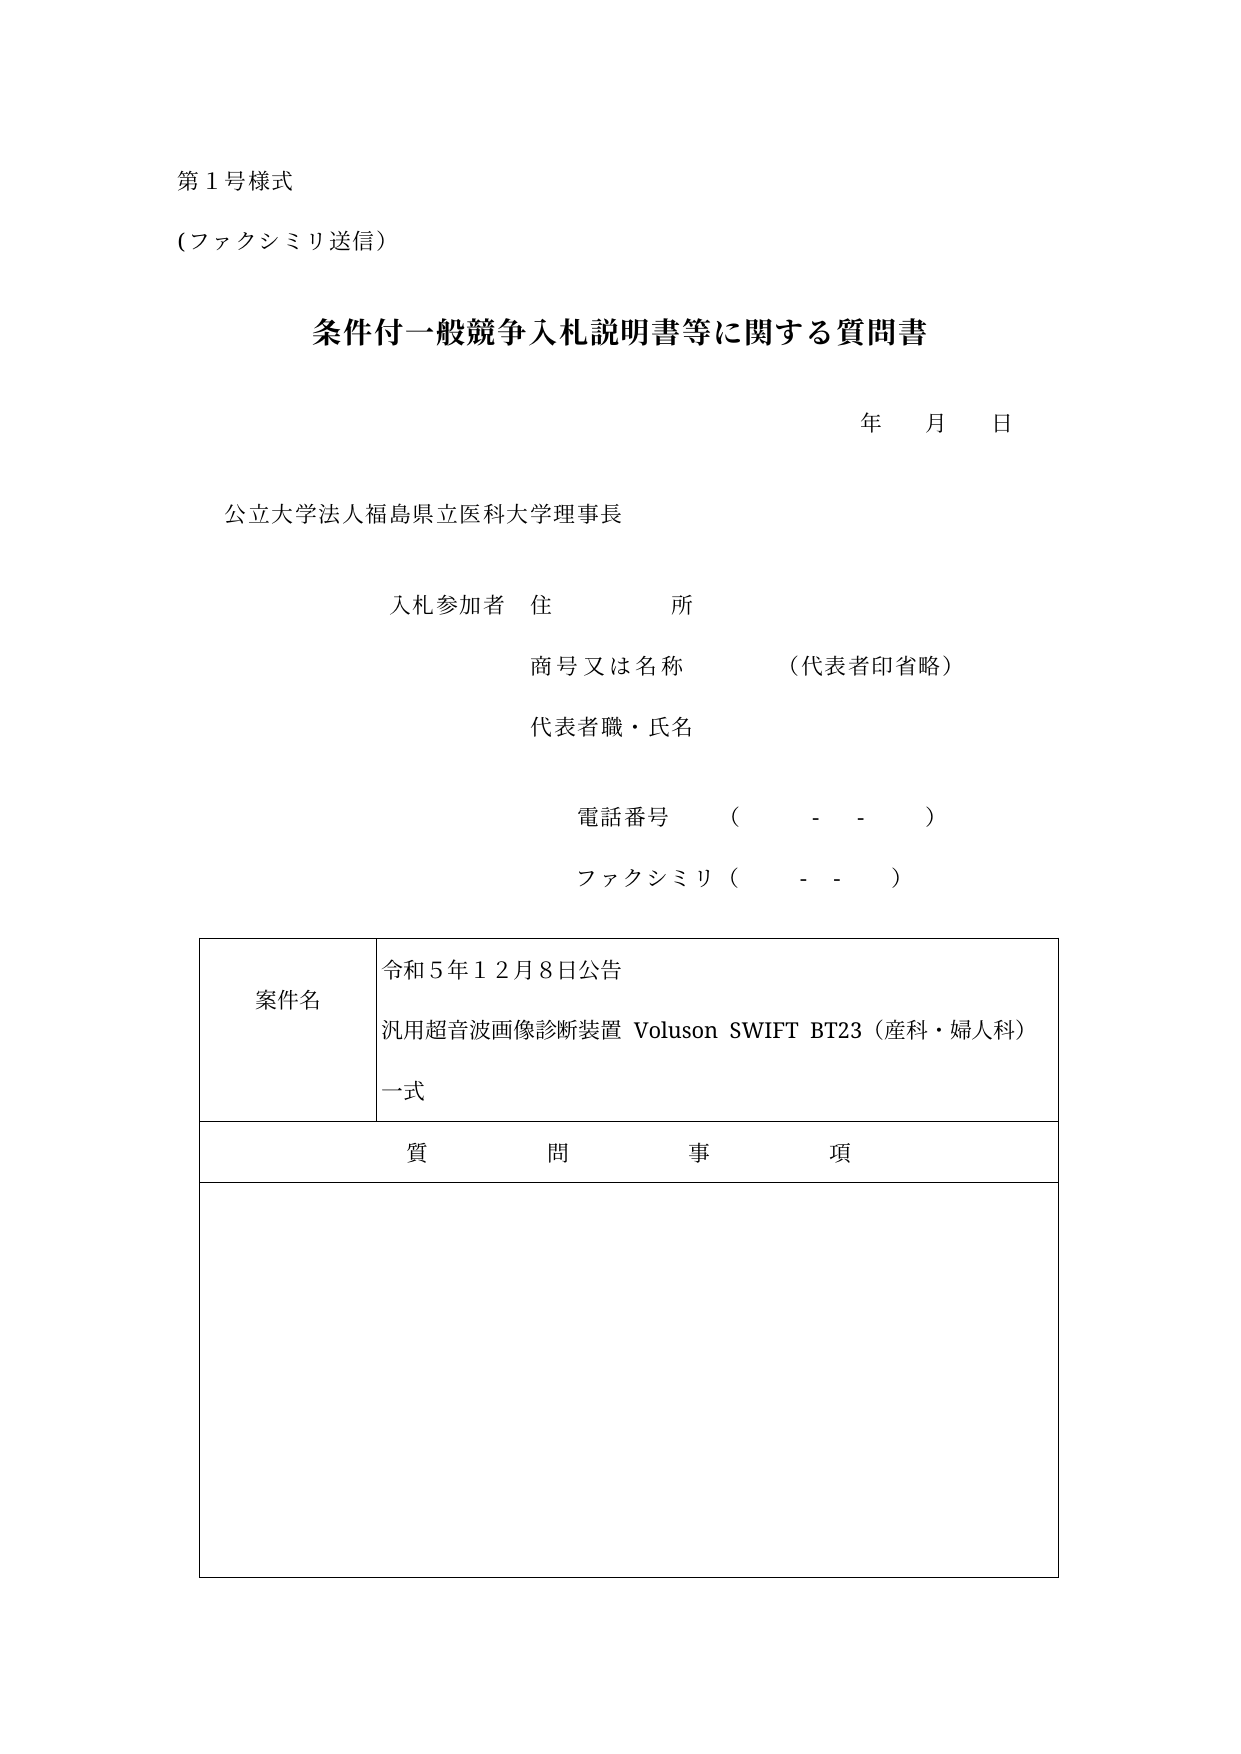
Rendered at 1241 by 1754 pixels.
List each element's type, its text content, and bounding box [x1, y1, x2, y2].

text (ファクシミリ送信） [177, 210, 1063, 271]
text 公立大学法人福島県立医科大学理事長 [177, 483, 1063, 543]
text 入札参加者 住 所 [177, 574, 1063, 634]
text 条件付一般競争入札説明書等に関する質問書 [177, 301, 1063, 362]
text 年 月 日 [177, 392, 1063, 453]
text 電話番号 （ - - ） [177, 786, 1063, 847]
text 第１号様式 [177, 149, 1063, 210]
text 代表者職・氏名 [177, 695, 1063, 756]
text 商号又は名称 （代表者印省略） [177, 634, 1063, 695]
text ファクシミリ（ - - ） [177, 847, 1063, 907]
table_header 案件名 [200, 939, 376, 1121]
table_cell [200, 1183, 1058, 1577]
table_header 令和５年１２月８日公告 汎用超音波画像診断装置 Voluson SWIFT BT23（産科・婦人科）一式 [377, 939, 1058, 1121]
table_cell 質 問 事 項 [200, 1122, 1058, 1182]
